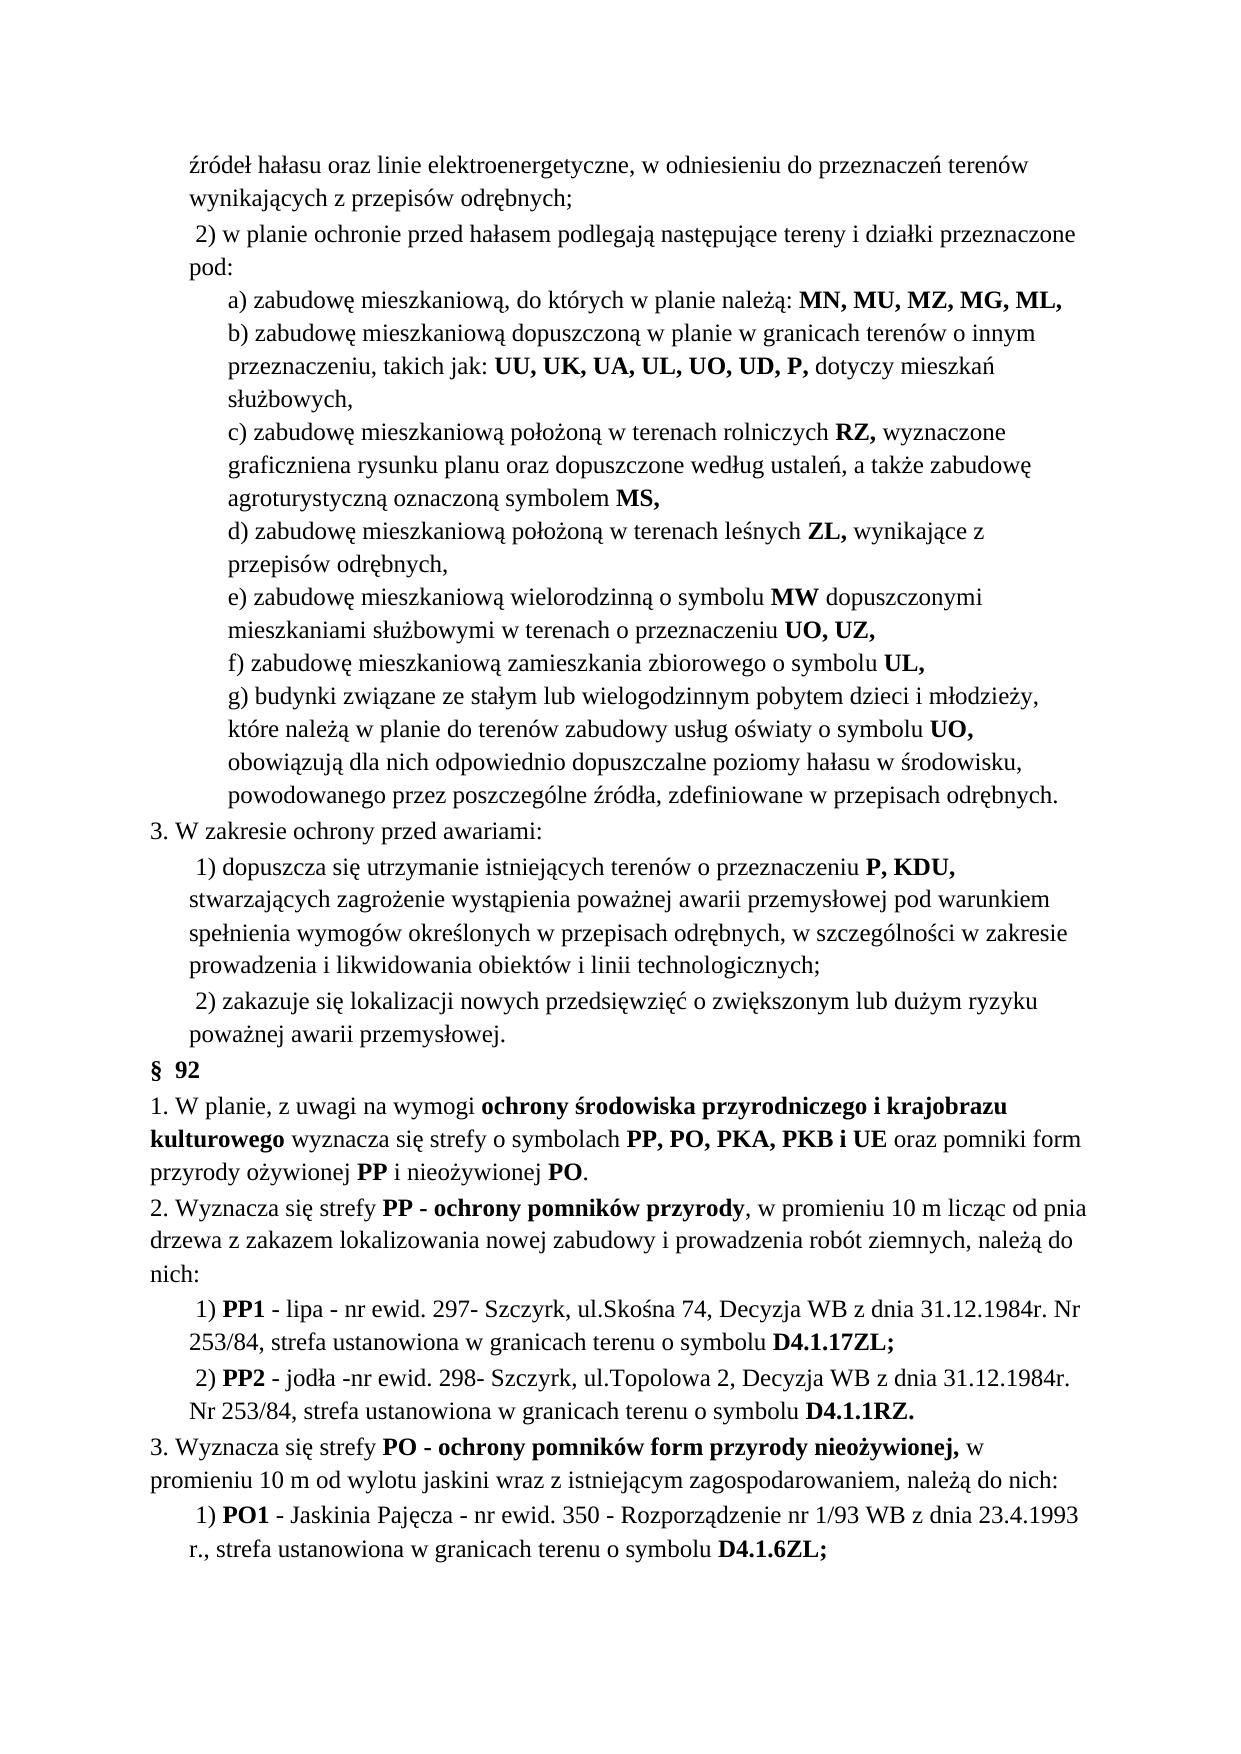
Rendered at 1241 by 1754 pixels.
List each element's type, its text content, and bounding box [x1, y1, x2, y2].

text g) budynki związane ze stałym lub wielogodzinnym pobytem dzieci i młodzieży, które należą w planie do terenów zabudowy usług oświaty o symbolu UO, obowiązują dla nich odpowiednio dopuszczalne poziomy hałasu w środowisku, powodowanego przez poszczególne źródła, zdefiniowane w przepisach odrębnych. [228, 681, 1090, 809]
text 2) w planie ochronie przed hałasem podlegają następujące tereny i działki przeznaczone pod: [189, 219, 1090, 281]
text 1) PO1 - Jaskinia Pajęcza - nr ewid. 350 - Rozporządzenie nr 1/93 WB z dnia 23.4.1993 r., strefa ustanowiona w granicach terenu o symbolu D4.1.6ZL; [189, 1501, 1090, 1562]
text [189, 150, 1090, 212]
text 3. W zakresie ochrony przed awariami: [150, 816, 1090, 844]
text d) zabudowę mieszkaniową położoną w terenach leśnych ZL, wynikające z przepisów odrębnych, [228, 516, 1090, 578]
text 2. Wyznacza się strefy PP - ochrony pomników przyrody, w promieniu 10 m licząc od pnia drzewa z zakazem lokalizowania nowej zabudowy i prowadzenia robót ziemnych, należą do nich: [150, 1193, 1090, 1287]
text § 92 [150, 1055, 1090, 1084]
text c) zabudowę mieszkaniową położoną w terenach rolniczych RZ, wyznaczone graficzniena rysunku planu oraz dopuszczone według ustaleń, a także zabudowę agroturystyczną oznaczoną symbolem MS, [228, 417, 1090, 512]
text 1) PP1 - lipa - nr ewid. 297- Szczyrk, ul.Skośna 74, Decyzja WB z dnia 31.12.1984r. Nr 253/84, strefa ustanowiona w granicach terenu o symbolu D4.1.17ZL; [189, 1294, 1090, 1356]
text f) zabudowę mieszkaniową zamieszkania zbiorowego o symbolu UL, [228, 648, 1090, 677]
text a) zabudowę mieszkaniową, do których w planie należą: MN, MU, MZ, MG, ML, [228, 285, 1090, 313]
text 2) PP2 - jodła -nr ewid. 298- Szczyrk, ul.Topolowa 2, Decyzja WB z dnia 31.12.1984r. Nr 253/84, strefa ustanowiona w granicach terenu o symbolu D4.1.1RZ. [189, 1363, 1090, 1425]
text 1) dopuszcza się utrzymanie istniejących terenów o przeznaczeniu P, KDU, stwarzających zagrożenie wystąpienia poważnej awarii przemysłowej pod warunkiem spełnienia wymogów określonych w przepisach odrębnych, w szczególności w zakresie prowadzenia i likwidowania obiektów i linii technologicznych; [189, 852, 1090, 979]
text 2) zakazuje się lokalizacji nowych przedsięwzięć o zwiększonym lub dużym ryzyku poważnej awarii przemysłowej. [189, 986, 1090, 1048]
text e) zabudowę mieszkaniową wielorodzinną o symbolu MW dopuszczonymi mieszkaniami służbowymi w terenach o przeznaczeniu UO, UZ, [228, 582, 1090, 644]
text 1. W planie, z uwagi na wymogi ochrony środowiska przyrodniczego i krajobrazu kulturowego wyznacza się strefy o symbolach PP, PO, PKA, PKB i UE oraz pomniki form przyrody ożywionej PP i nieożywionej PO. [150, 1091, 1090, 1186]
text b) zabudowę mieszkaniową dopuszczoną w planie w granicach terenów o innym przeznaczeniu, takich jak: UU, UK, UA, UL, UO, UD, P, dotyczy mieszkań służbowych, [228, 318, 1090, 413]
text 3. Wyznacza się strefy PO - ochrony pomników form przyrody nieożywionej, w promieniu 10 m od wylotu jaskini wraz z istniejącym zagospodarowaniem, należą do nich: [150, 1432, 1090, 1494]
